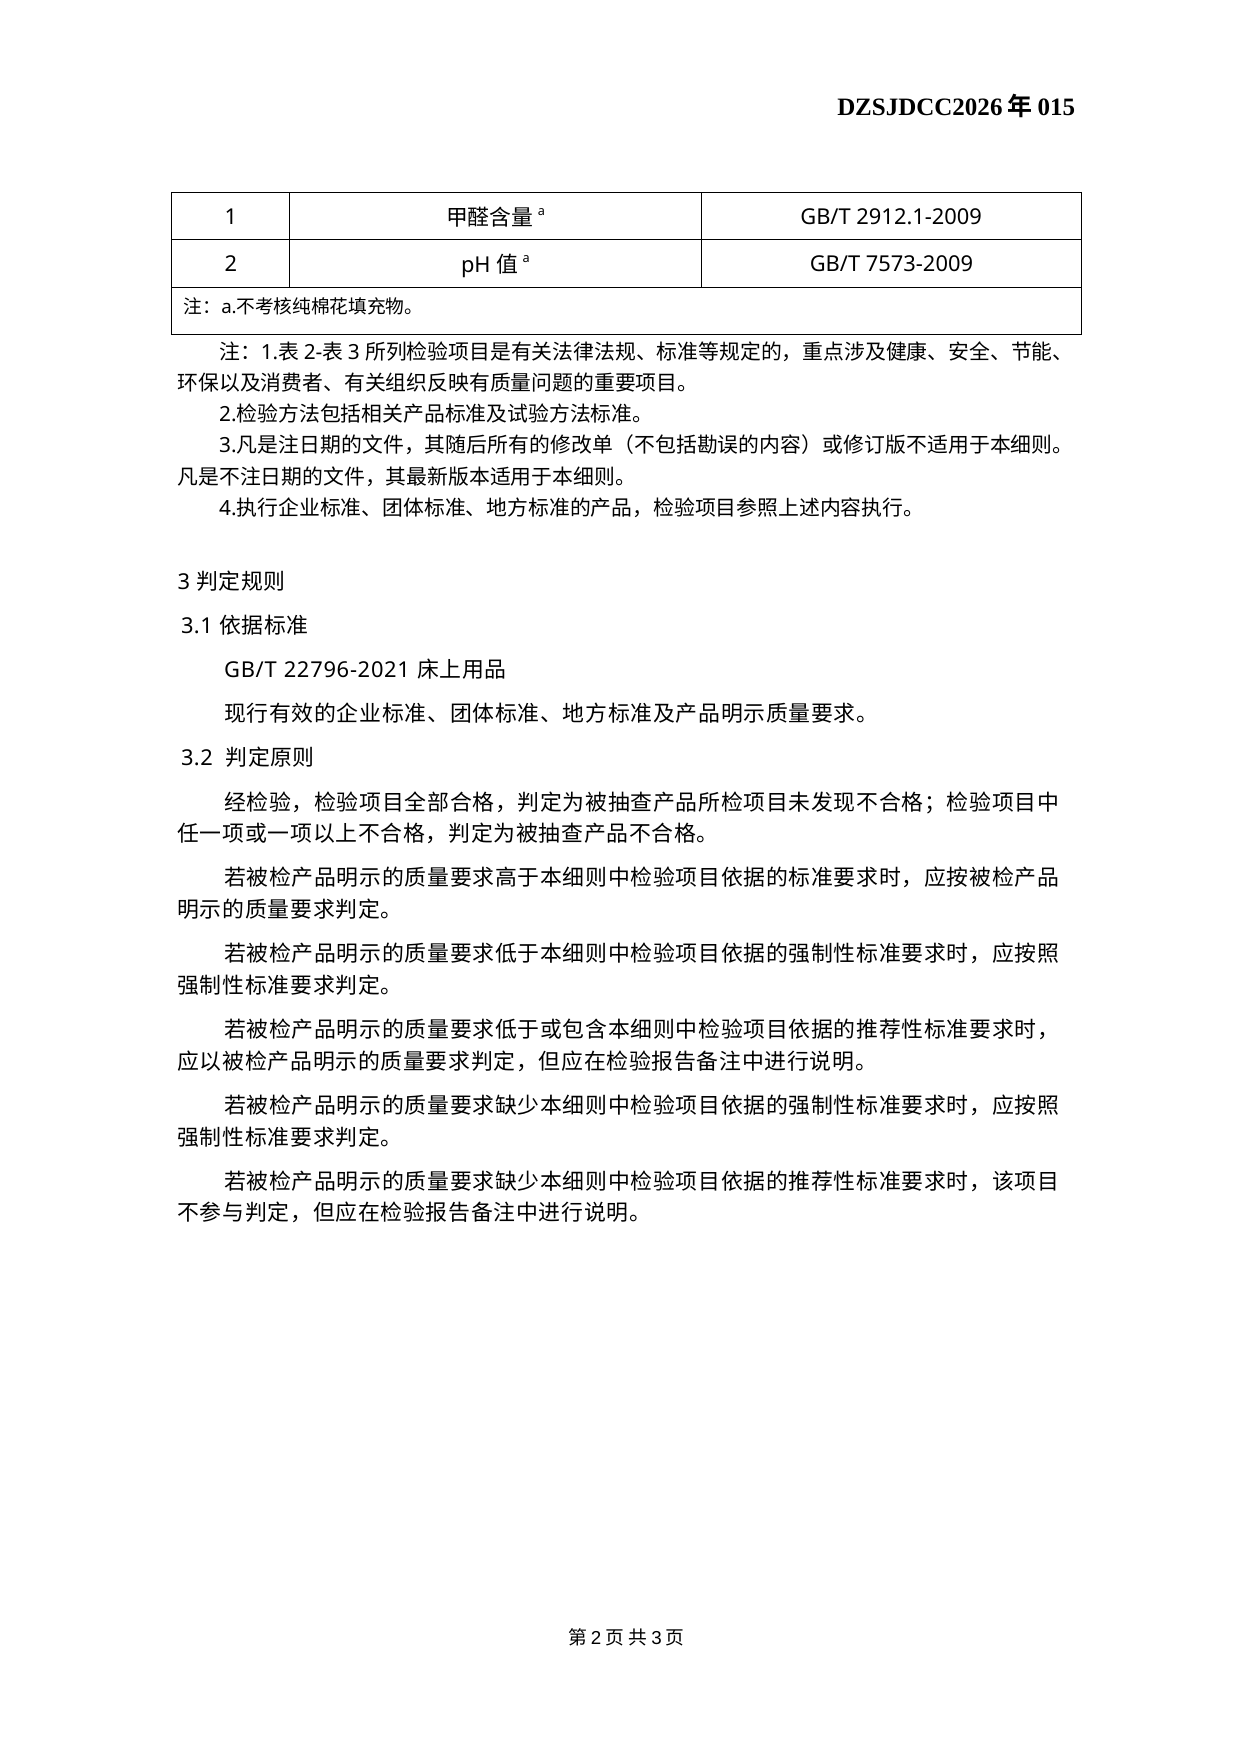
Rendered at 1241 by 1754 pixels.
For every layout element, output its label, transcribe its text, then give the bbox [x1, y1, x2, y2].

text 注：1.表 2-表 3 所列检验项目是有关法律法规、标准等规定的，重点涉及健康、安全、节能、环保以及消费者、有关组织反映有质量问题的重要项目。 [177, 335, 1075, 397]
text 4.执行企业标准、团体标准、地方标准的产品，检验项目参照上述内容执行。 [177, 490, 1075, 522]
text 若被检产品明示的质量要求低于本细则中检验项目依据的强制性标准要求时，应按照强制性标准要求判定。 [177, 936, 1075, 999]
text 3 判定规则 [177, 565, 1075, 595]
text 经检验，检验项目全部合格，判定为被抽查产品所检项目未发现不合格；检验项目中任一项或一项以上不合格，判定为被抽查产品不合格。 [177, 784, 1075, 848]
text 若被检产品明示的质量要求高于本细则中检验项目依据的标准要求时，应按被检产品明示的质量要求判定。 [177, 860, 1075, 924]
text 若被检产品明示的质量要求缺少本细则中检验项目依据的强制性标准要求时，应按照强制性标准要求判定。 [177, 1088, 1075, 1151]
text 现行有效的企业标准、团体标准、地方标准及产品明示质量要求。 [177, 696, 1075, 728]
text 若被检产品明示的质量要求低于或包含本细则中检验项目依据的推荐性标准要求时，应以被检产品明示的质量要求判定，但应在检验报告备注中进行说明。 [177, 1012, 1075, 1075]
table_cell pH 值a [290, 240, 701, 286]
table_cell 1 [172, 193, 289, 239]
table_cell GB/T 7573-2009 [702, 240, 1081, 286]
text 3.凡是注日期的文件，其随后所有的修改单（不包括勘误的内容）或修订版不适用于本细则。凡是不注日期的文件，其最新版本适用于本细则。 [177, 428, 1075, 490]
text 若被检产品明示的质量要求缺少本细则中检验项目依据的推荐性标准要求时，该项目不参与判定，但应在检验报告备注中进行说明。 [177, 1164, 1075, 1227]
text 2.检验方法包括相关产品标准及试验方法标准。 [177, 397, 1075, 428]
text 3.1 依据标准 [181, 608, 1075, 639]
text 3.2 判定原则 [181, 740, 1075, 772]
table_cell GB/T 2912.1-2009 [702, 193, 1081, 239]
text GB/T 22796-2021 床上用品 [177, 652, 1075, 684]
table_cell 甲醛含量a [290, 193, 701, 239]
table_cell 2 [172, 240, 289, 286]
table_cell 注：a.不考核纯棉花填充物。 [172, 288, 1081, 334]
